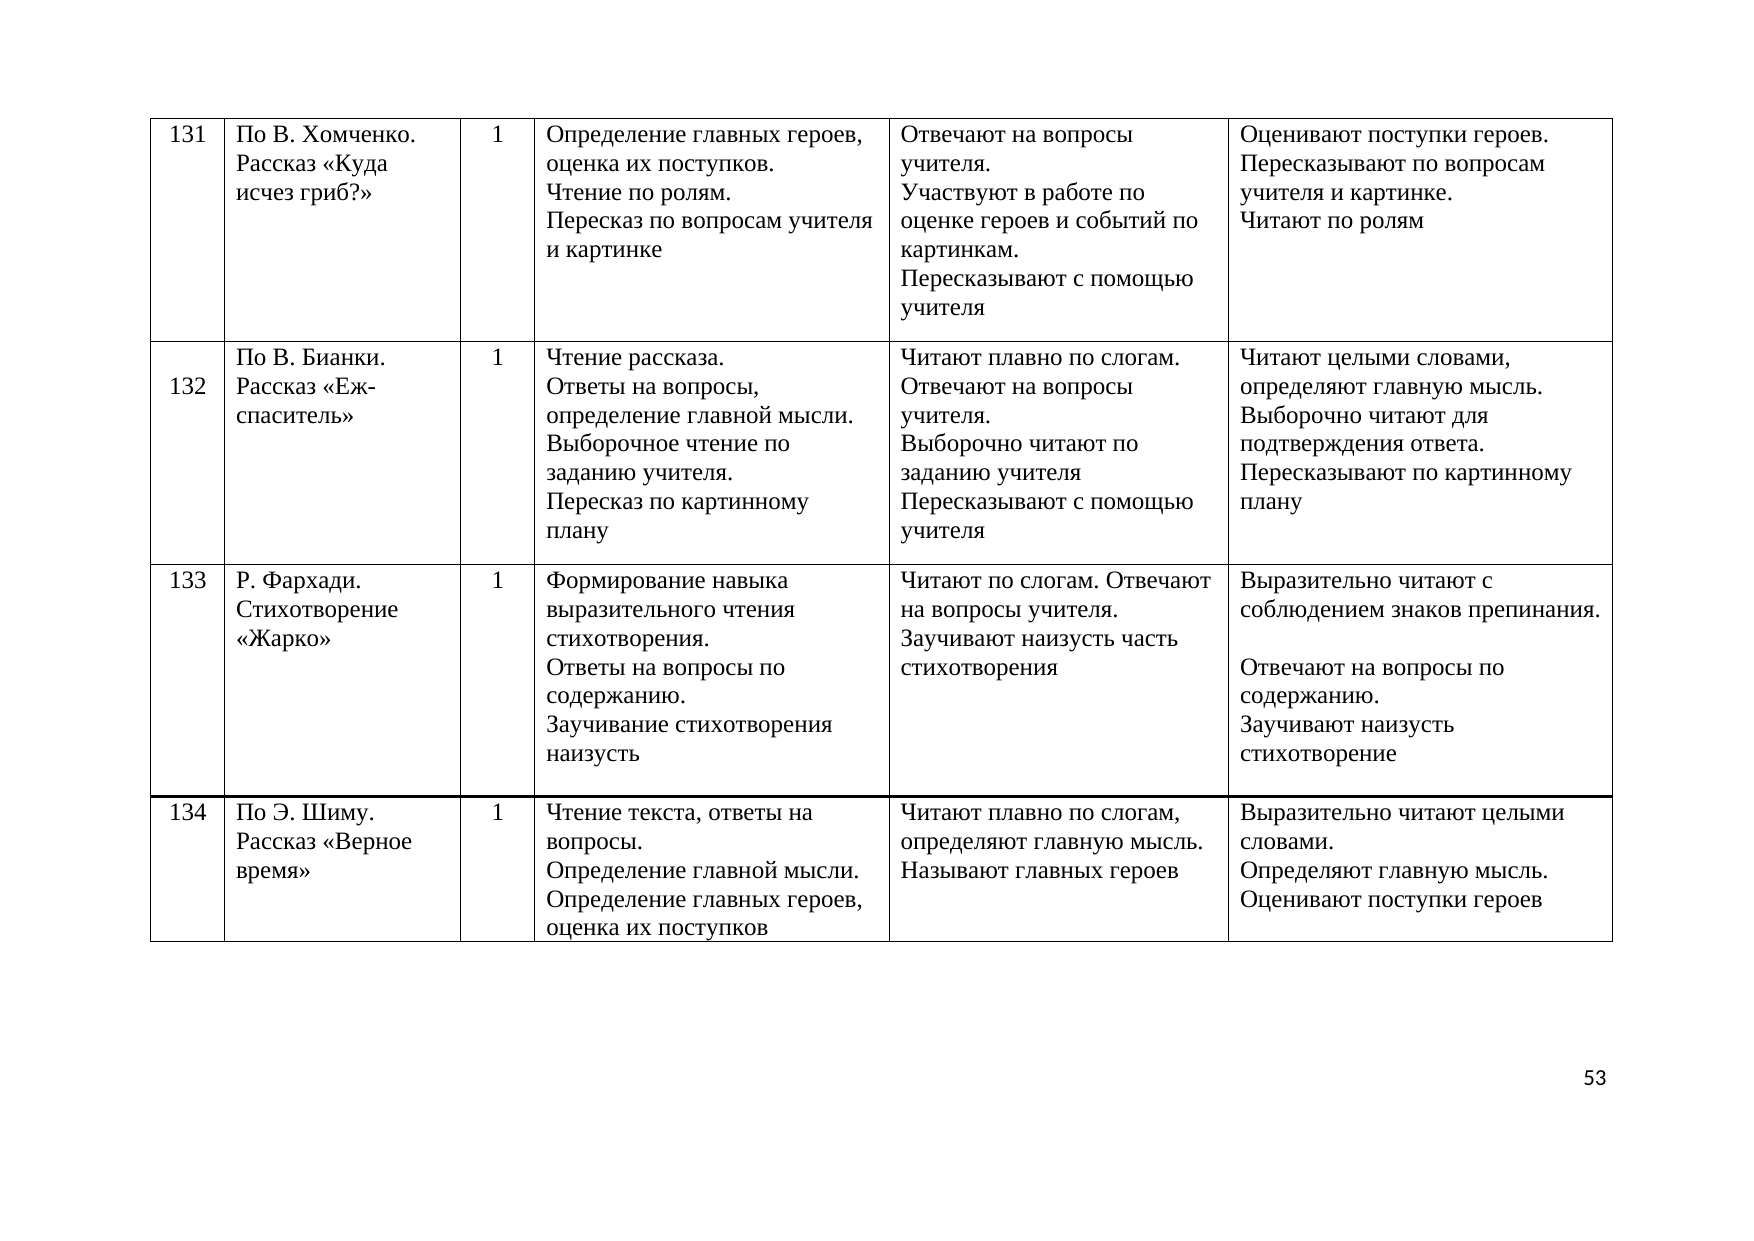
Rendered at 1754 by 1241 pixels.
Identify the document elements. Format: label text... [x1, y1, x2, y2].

table_header 131 [151, 119, 224, 341]
table_cell Читают плавно по слогам. Отвечают на вопросы учителя. Выборочно читают по заданию учителя Пересказывают с помощью учителя [890, 342, 1228, 564]
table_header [225, 119, 460, 341]
table_header Выразительно читают целыми словами. Определяют главную мысль. Оценивают поступки героев [1229, 798, 1612, 941]
table_header Отвечают на вопросы учителя. Участвуют в работе по оценке героев и событий по картинкам. Пересказывают с помощью учителя [890, 119, 1228, 341]
table_cell Выразительно читают с соблюдением знаков препинания. Отвечают на вопросы по содержанию. Заучивают наизусть стихотворение [1229, 565, 1612, 795]
table_cell Р. Фархади. Стихотворение «Жарко» [225, 565, 460, 795]
table_header Определение главных героев, оценка их поступков. Чтение по ролям. Пересказ по вопросам учителя и картинке [535, 119, 889, 341]
table_cell 132 [151, 342, 224, 564]
table_header Оценивают поступки героев. Пересказывают по вопросам учителя и картинке. Читают по ролям [1229, 119, 1612, 341]
table_header Чтение текста, ответы на вопросы. Определение главной мысли. Определение главных героев, оценка их поступков [535, 798, 889, 941]
table_header 1 [461, 798, 534, 941]
table_cell Читают целыми словами, определяют главную мысль. Выборочно читают для подтверждения ответа. Пересказывают по картинному плану [1229, 342, 1612, 564]
table_cell По В. Бианки. Рассказ «Еж-спаситель» [225, 342, 460, 564]
table_cell 1 [461, 342, 534, 564]
table_header 134 [151, 798, 224, 941]
table_cell 1 [461, 565, 534, 795]
table_cell Читают по слогам. Отвечают на вопросы учителя. Заучивают наизусть часть стихотворения [890, 565, 1228, 795]
table_header 1 [461, 119, 534, 341]
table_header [225, 798, 460, 941]
table_cell Формирование навыка выразительного чтения стихотворения. Ответы на вопросы по содержанию. Заучивание стихотворения наизусть [535, 565, 889, 795]
table_cell Чтение рассказа. Ответы на вопросы, определение главной мысли. Выборочное чтение по заданию учителя. Пересказ по картинному плану [535, 342, 889, 564]
table_cell 133 [151, 565, 224, 795]
table_header Читают плавно по слогам, определяют главную мысль. Называют главных героев [890, 798, 1228, 941]
